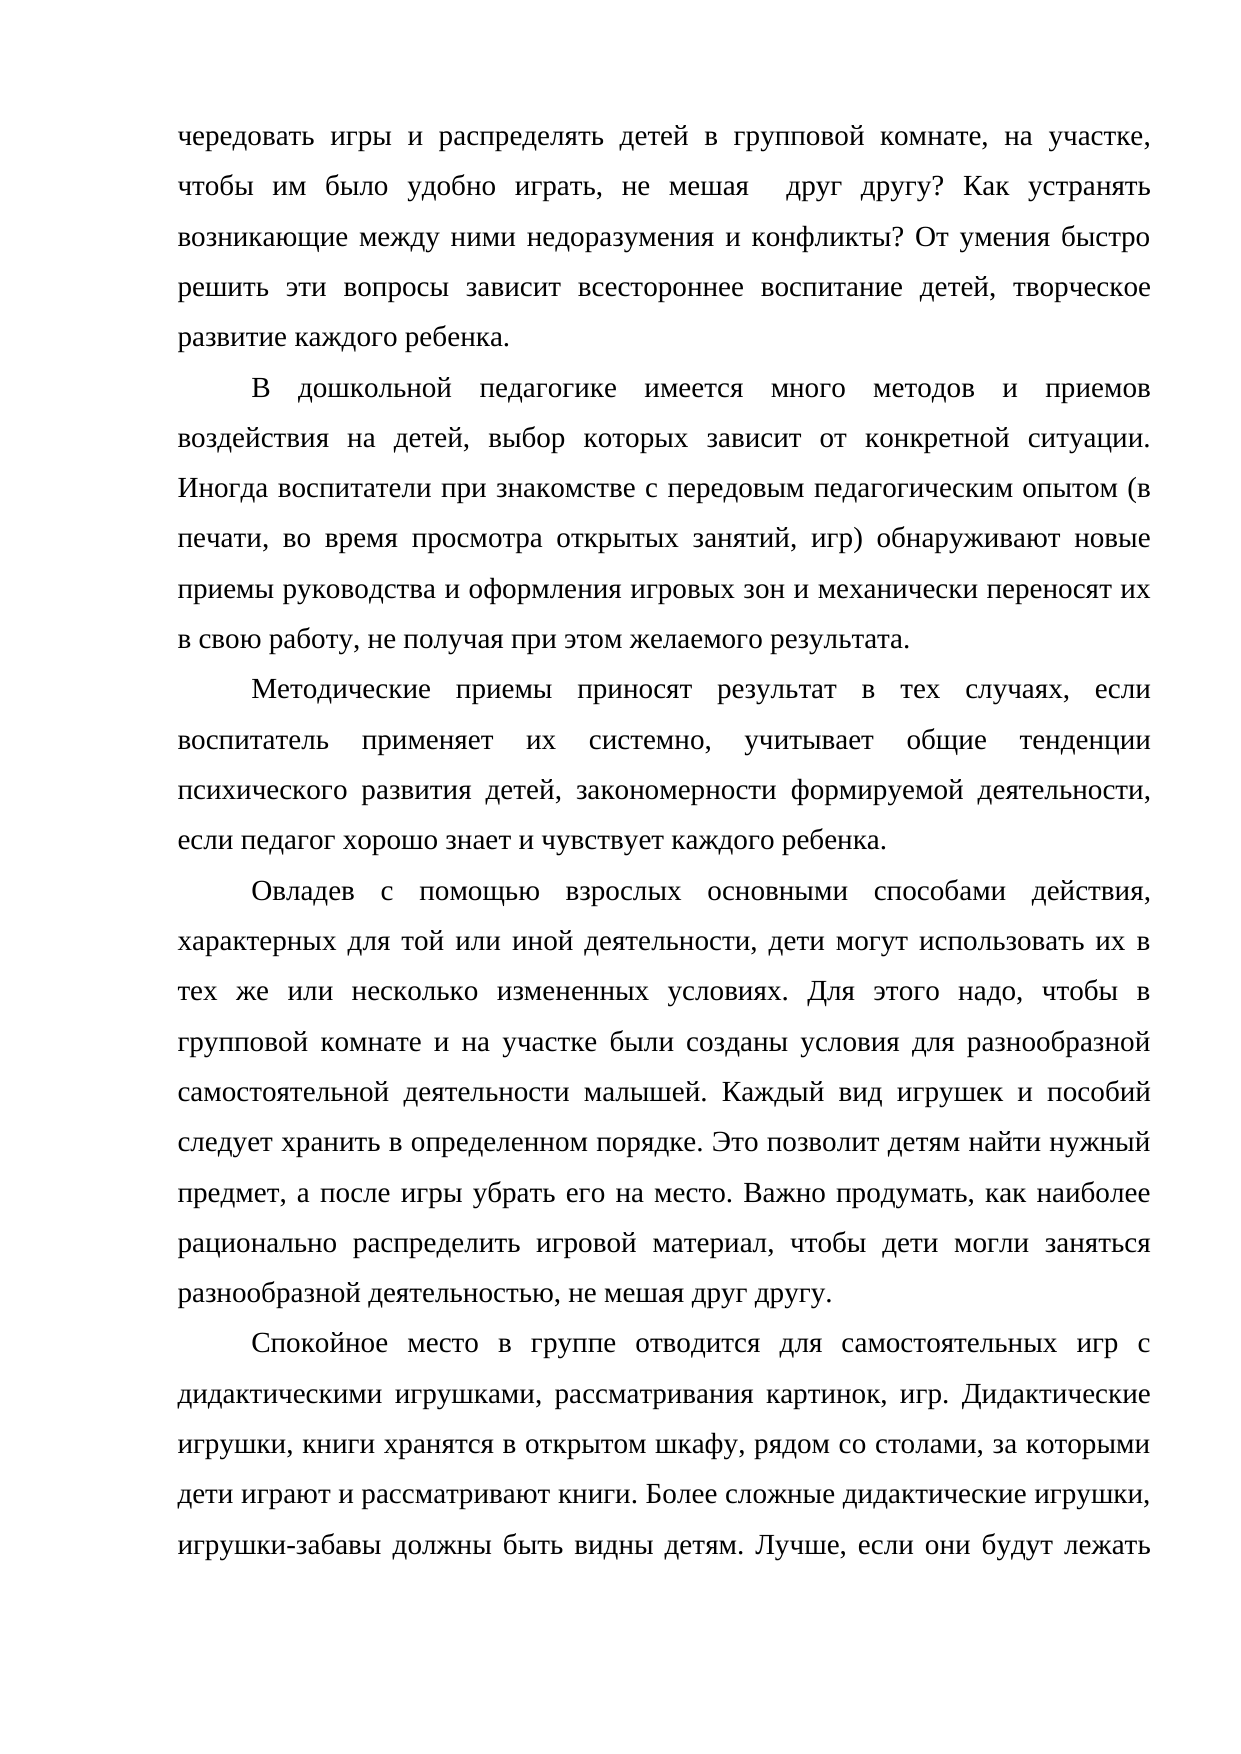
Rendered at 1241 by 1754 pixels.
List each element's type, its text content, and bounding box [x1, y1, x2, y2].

text Методические приемы приносят результат в тех случаях, если воспитатель применяет их системно, учитывает общие тенденции психического развития детей, закономерности формируемой деятельности, если педагог хорошо знает и чувствует каждого ребенка. [177, 672, 1152, 856]
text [177, 118, 1152, 655]
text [177, 1326, 1152, 1560]
text Овладев с помощью взрослых основными способами действия, характерных для той или иной деятельности, дети могут использовать их в тех же или несколько измененных условиях. Для этого надо, чтобы в групповой комнате и на участке были созданы условия для разнообразной самостоятельной деятельности малышей. Каждый вид игрушек и пособий следует хранить в определенном порядке. Это позволит детям найти нужный предмет, а после игры убрать его на место. Важно продумать, как наиболее рационально распределить игровой материал, чтобы дети могли заняться разнообразной деятельностью, не мешая друг другу. [177, 873, 1152, 1309]
